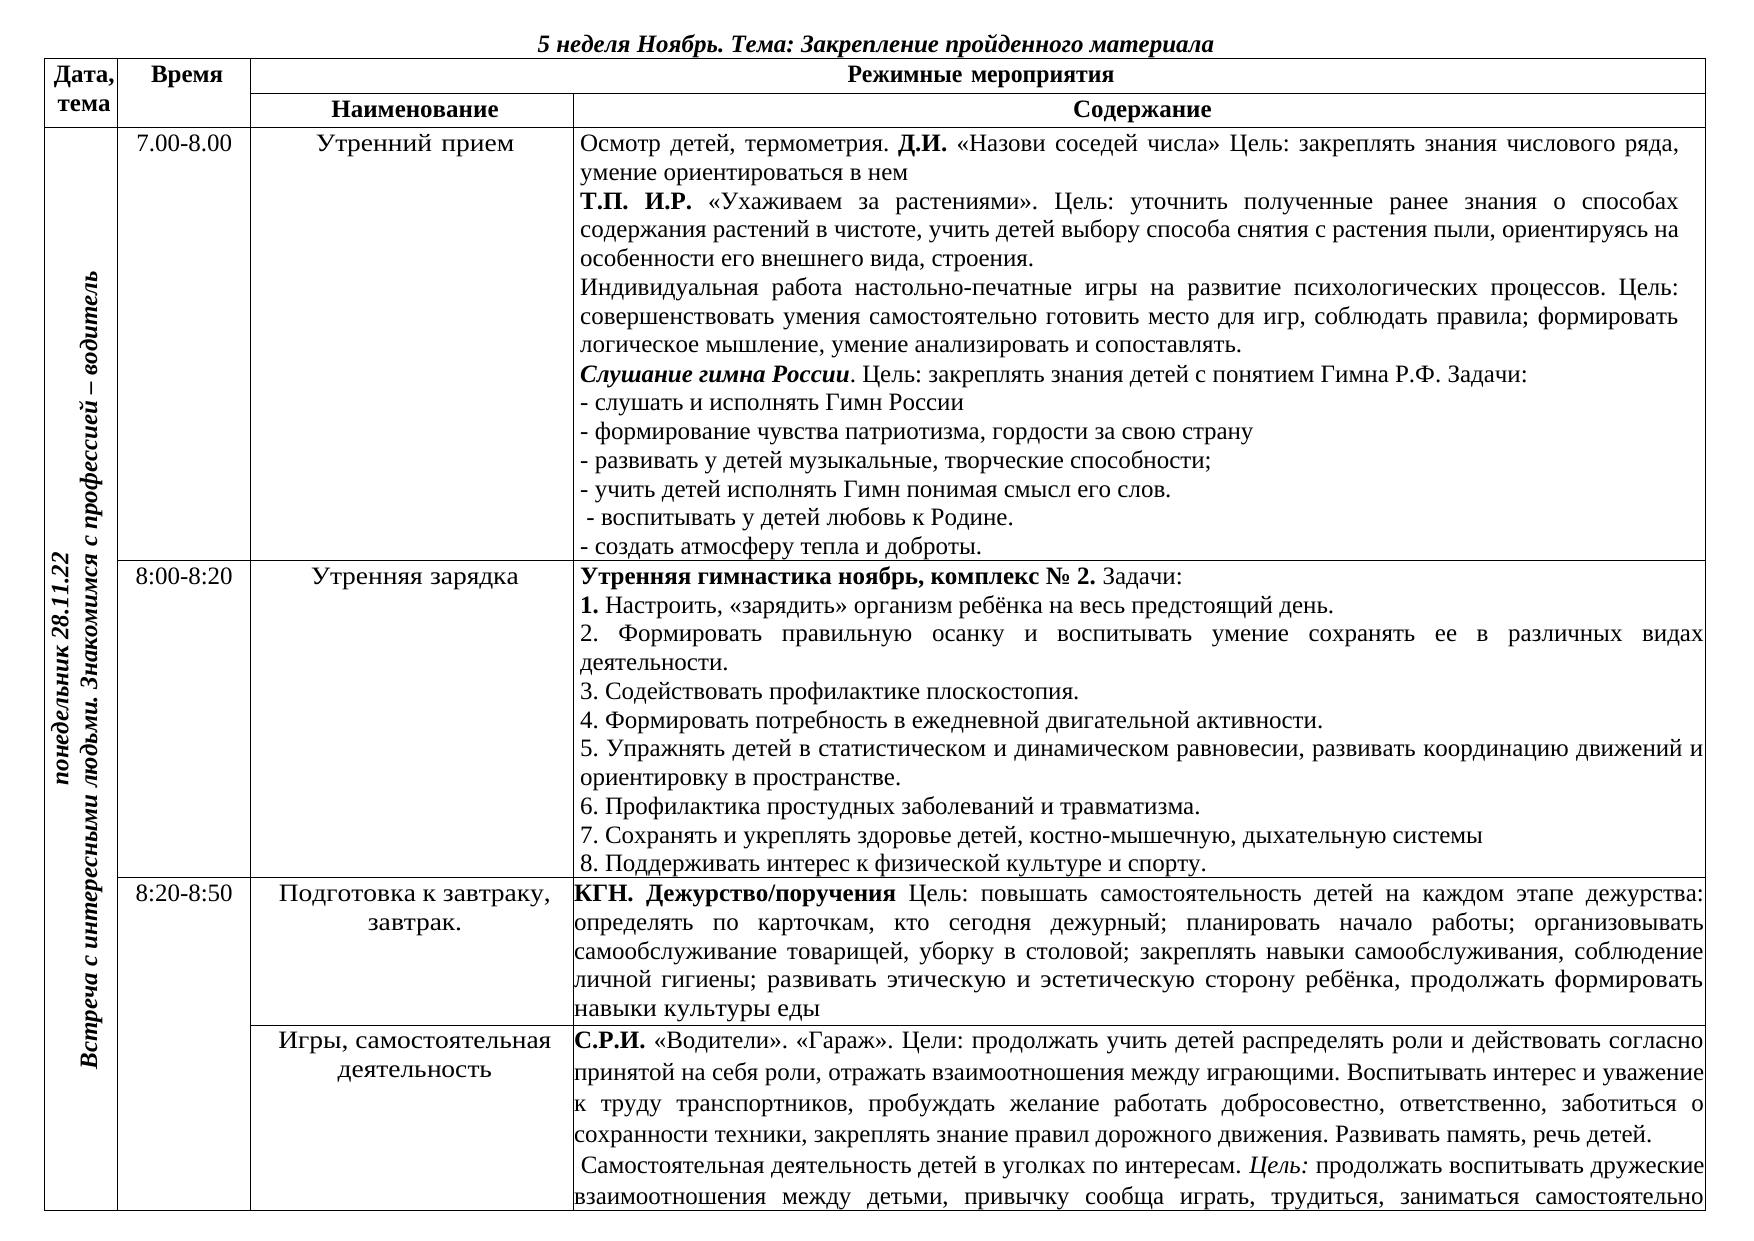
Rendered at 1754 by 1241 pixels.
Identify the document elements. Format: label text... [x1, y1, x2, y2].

table_cell 8:00-8:20 [118, 561, 250, 877]
table_cell понедельник 28.11.22 Встреча с интересными людьми. Знакомимся с профессией – водитель [45, 128, 117, 1209]
table_cell Осмотр детей, термометрия. Д.И. «Назови соседей числа» Цель: закреплять знания числового ряда, умение ориентироваться в нем Т.П. И.Р. «Ухаживаем за растениями». Цель: уточнить полученные ранее знания о способах содержания растений в чистоте, учить детей выбору способа снятия с растения пыли, ориентируясь на особенности его внешнего вида, строения. Индивидуальная работа настольно-печатные игры на развитие психологических процессов. Цель: совершенствовать умения самостоятельно готовить место для игр, соблюдать правила; формировать логическое мышление, умение анализировать и сопоставлять. Слушание гимна России. Цель: закреплять знания детей с понятием Гимна Р.Ф. Задачи: - слушать и исполнять Гимн России - формирование чувства патриотизма, гордости за свою страну - развивать у детей музыкальные, творческие способности; - учить детей исполнять Гимн понимая смысл его слов. - воспитывать у детей любовь к Родине. - создать атмосферу тепла и доброты. [574, 128, 1705, 560]
table_header Время [118, 59, 250, 127]
table_cell Утренняя зарядка [251, 561, 573, 877]
table_header Режимные мероприятия [251, 59, 1705, 93]
table_cell Наименование [251, 94, 573, 127]
table_cell Утренняя гимнастика ноябрь, комплекс № 2. Задачи: 1. Настроить, «зарядить» организм ребёнка на весь предстоящий день. 2. Формировать правильную осанку и воспитывать умение сохранять ее в различных видах деятельности. 3. Содействовать профилактике плоскостопия. 4. Формировать потребность в ежедневной двигательной активности. 5. Упражнять детей в статистическом и динамическом равновесии, развивать координацию движений и ориентировку в пространстве. 6. Профилактика простудных заболеваний и травматизма. 7. Сохранять и укреплять здоровье детей, костно-мышечную, дыхательную системы 8. Поддерживать интерес к физической культуре и спорту. [574, 561, 1705, 877]
table_cell Подготовка к завтраку, завтрак. [251, 878, 573, 1024]
table_cell Утренний прием [251, 128, 573, 560]
text 5 неделя Ноябрь. Тема: Закрепление пройденного материала [29, 29, 1724, 58]
table_header Дата, тема [45, 59, 117, 127]
table_cell 8:20-8:50 [118, 878, 250, 1209]
table_cell Содержание [574, 94, 1705, 127]
table_cell КГН. Дежурство/поручения Цель: повышать самостоятельность детей на каждом этапе дежурства: определять по карточкам, кто сегодня дежурный; планировать начало работы; организовывать самообслуживание товарищей, уборку в столовой; закреплять навыки самообслуживания, соблюдение личной гигиены; развивать этическую и эстетическую сторону ребёнка, продолжать формировать навыки культуры еды [574, 878, 1705, 1024]
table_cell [251, 1026, 573, 1209]
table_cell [574, 1026, 1705, 1209]
table_cell 7.00-8.00 [118, 128, 250, 560]
